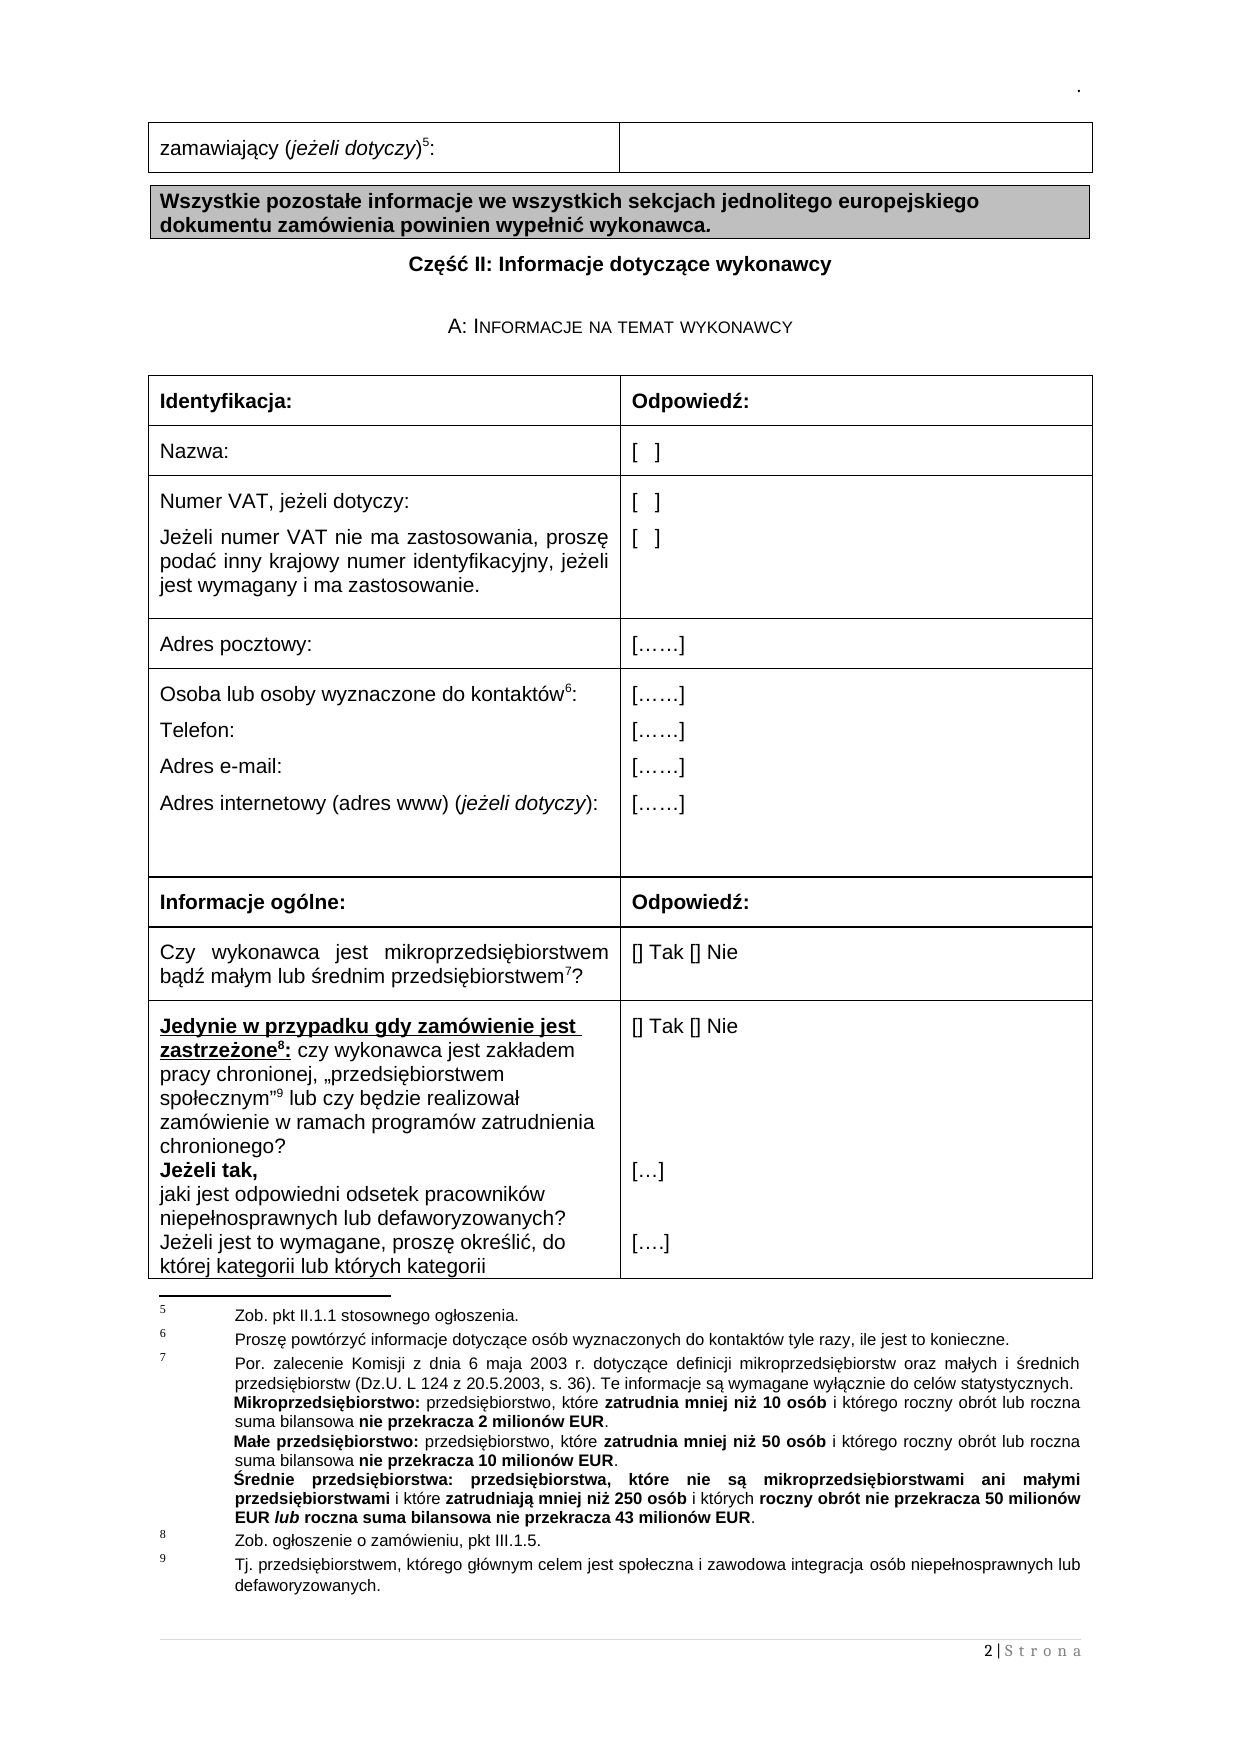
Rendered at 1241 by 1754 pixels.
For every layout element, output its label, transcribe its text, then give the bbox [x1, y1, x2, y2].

text Wszystkie pozostałe informacje we wszystkich sekcjach jednolitego europejskiego dokumentu zamówienia powinien wypełnić wykonawca. [151, 186, 1089, 238]
text A: Informacje na temat wykonawcy [159, 313, 1081, 337]
table_cell Adres pocztowy: [149, 619, 620, 668]
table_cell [620, 123, 1092, 172]
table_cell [621, 1001, 1092, 1277]
table_cell [] Tak [] Nie [621, 928, 1092, 1000]
table_cell Numer VAT, jeżeli dotyczy: Jeżeli numer VAT nie ma zastosowania, proszę podać inny krajowy numer identyfikacyjny, jeżeli jest wymagany i ma zastosowanie. [149, 476, 620, 618]
text Część II: Informacje dotyczące wykonawcy [159, 252, 1081, 276]
table_cell Informacje ogólne: [149, 878, 620, 926]
table_header Odpowiedź: [621, 376, 1092, 425]
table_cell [149, 123, 619, 172]
table_cell Odpowiedź: [621, 878, 1092, 926]
table_cell Czy wykonawca jest mikroprzedsiębiorstwem bądź małym lub średnim przedsiębiorstwem? [149, 928, 620, 1000]
table_cell [……] [……] [……] [……] [621, 669, 1092, 876]
table_header Identyfikacja: [149, 376, 620, 425]
table_cell [ ] [621, 426, 1092, 475]
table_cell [149, 1001, 620, 1277]
table_cell Osoba lub osoby wyznaczone do kontaktów: Telefon: Adres e-mail: Adres internetowy (adres www) (jeżeli dotyczy): [149, 669, 620, 876]
table_cell Nazwa: [149, 426, 620, 475]
table_cell [……] [621, 619, 1092, 668]
table_cell [ ] [ ] [621, 476, 1092, 618]
